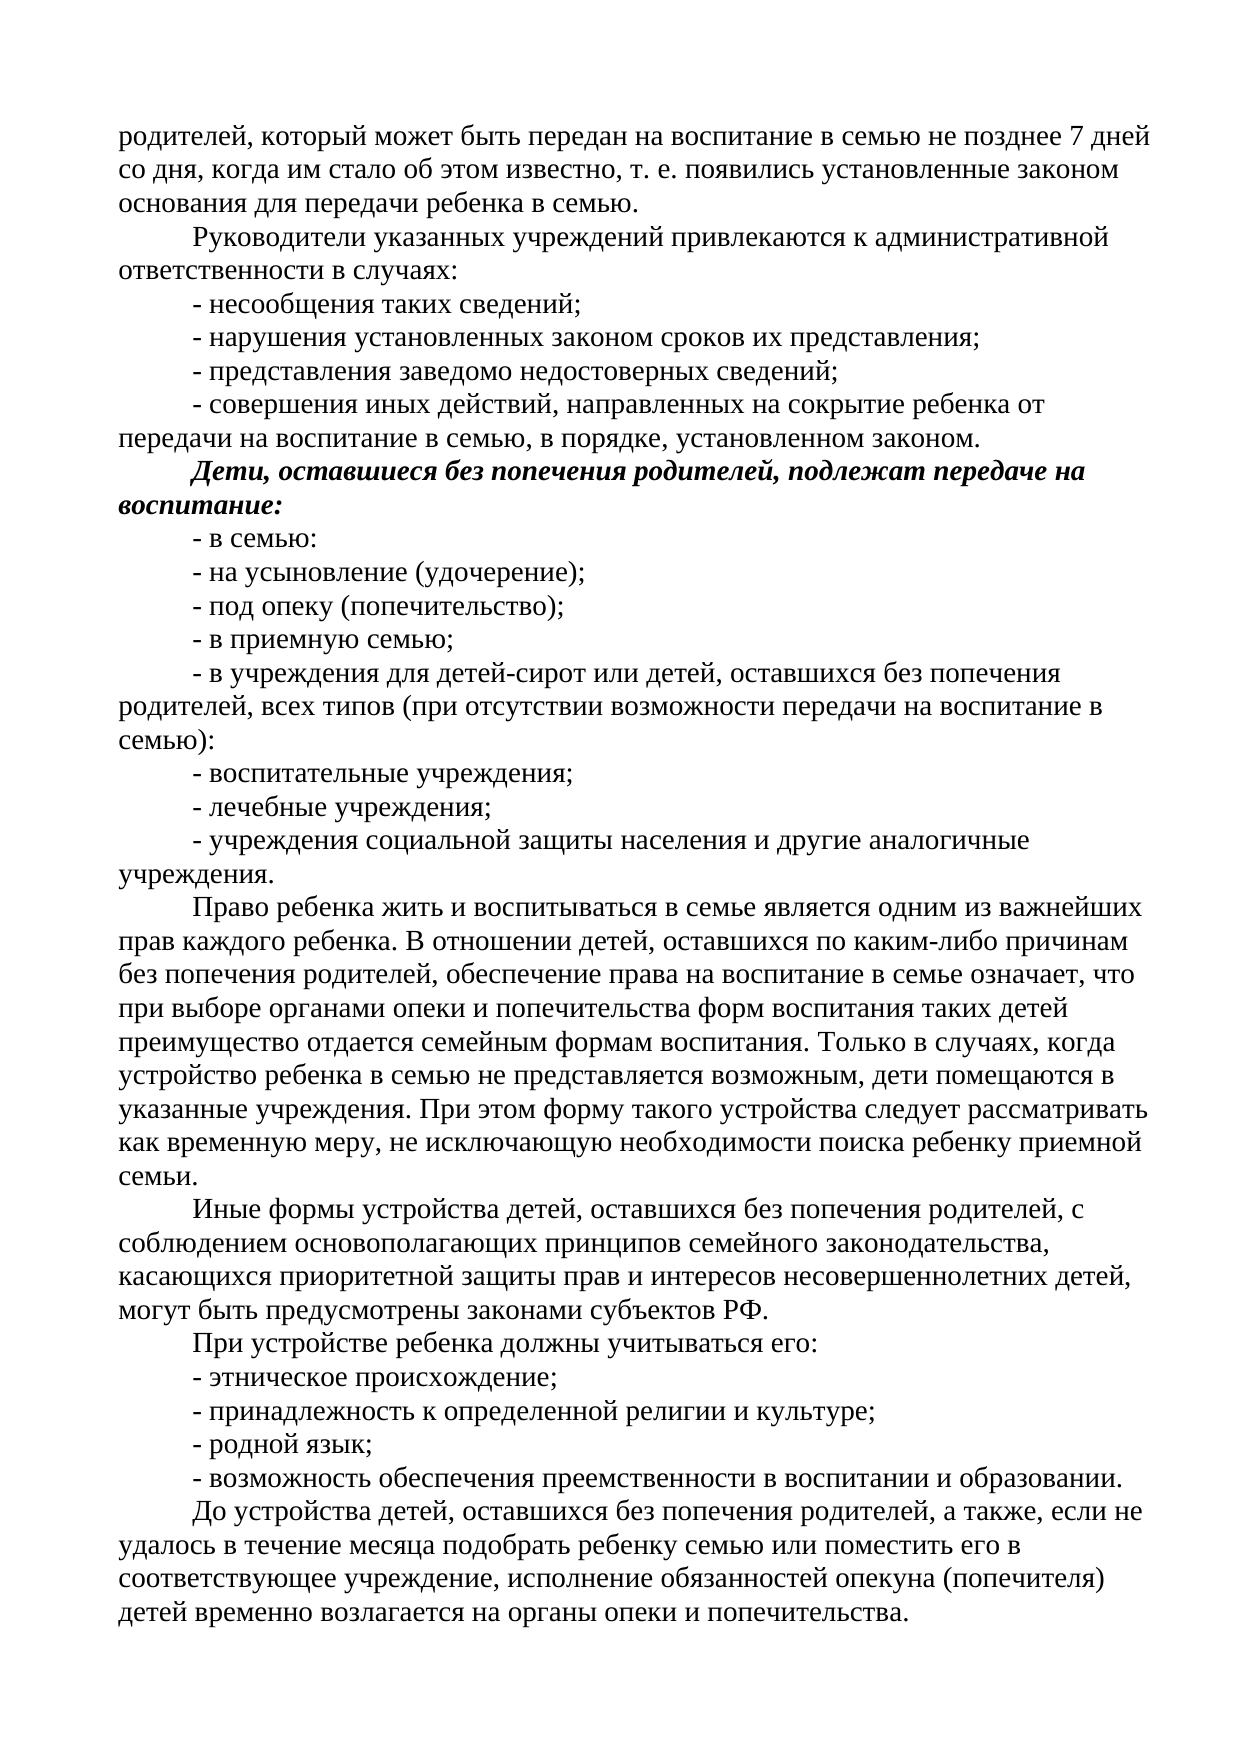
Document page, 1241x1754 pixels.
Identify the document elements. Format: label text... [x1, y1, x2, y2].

text - в приемную семью; [118, 621, 1152, 655]
text - совершения иных действий, направленных на сокрытие ребенка от передачи на воспитание в семью, в порядке, установленном законом. [118, 386, 1152, 453]
text - принадлежность к определенной религии и культуре; [118, 1393, 1152, 1426]
text Дети, оставшиеся без попечения родителей, подлежат передаче на воспитание: [118, 453, 1152, 521]
text - учреждения социальной защиты населения и другие аналогичные учреждения. [118, 822, 1152, 889]
text - на усыновление (удочерение); [118, 554, 1152, 588]
text - несообщения таких сведений; [118, 286, 1152, 319]
text - родной язык; [118, 1426, 1152, 1460]
text - лечебные учреждения; [118, 789, 1152, 822]
text Руководители указанных учреждений привлекаются к административной ответственности в случаях: [118, 219, 1152, 286]
text - нарушения установленных законом сроков их представления; [118, 319, 1152, 353]
text - под опеку (попечительство); [118, 588, 1152, 621]
text - представления заведомо недостоверных сведений; [118, 353, 1152, 386]
text - в семью: [118, 521, 1152, 554]
text До устройства детей, оставшихся без попечения родителей, а также, если не удалось в течение месяца подобрать ребенку семью или поместить его в соответствующее учреждение, исполнение обязанностей опекуна (попечителя) детей временно возлагается на органы опеки и попечительства. [118, 1493, 1152, 1627]
text Иные формы устройства детей, оставшихся без попечения родителей, с соблюдением основополагающих принципов семейного законодательства, касающихся приоритетной защиты прав и интересов несовершеннолетних детей, могут быть предусмотрены законами субъектов РФ. [118, 1191, 1152, 1326]
text - возможность обеспечения преемственности в воспитании и образовании. [118, 1460, 1152, 1493]
text При устройстве ребенка должны учитываться его: [118, 1326, 1152, 1359]
text Право ребенка жить и воспитываться в семье является одним из важнейших прав каждого ребенка. В отношении детей, оставшихся по каким-либо причинам без попечения родителей, обеспечение права на воспитание в семье означает, что при выборе органами опеки и попечительства форм воспитания таких детей преимущество отдается семейным формам воспитания. Только в случаях, когда устройство ребенка в семью не представляется возможным, дети помещаются в указанные учреждения. При этом форму такого устройства следует рассматривать как временную меру, не исключающую необходимости поиска ребенку приемной семьи. [118, 889, 1152, 1191]
text - воспитательные учреждения; [118, 755, 1152, 789]
text - в учреждения для детей-сирот или детей, оставшихся без попечения родителей, всех типов (при отсутствии возможности передачи на воспитание в семью): [118, 655, 1152, 755]
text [118, 118, 1152, 219]
text - этническое происхождение; [118, 1359, 1152, 1393]
